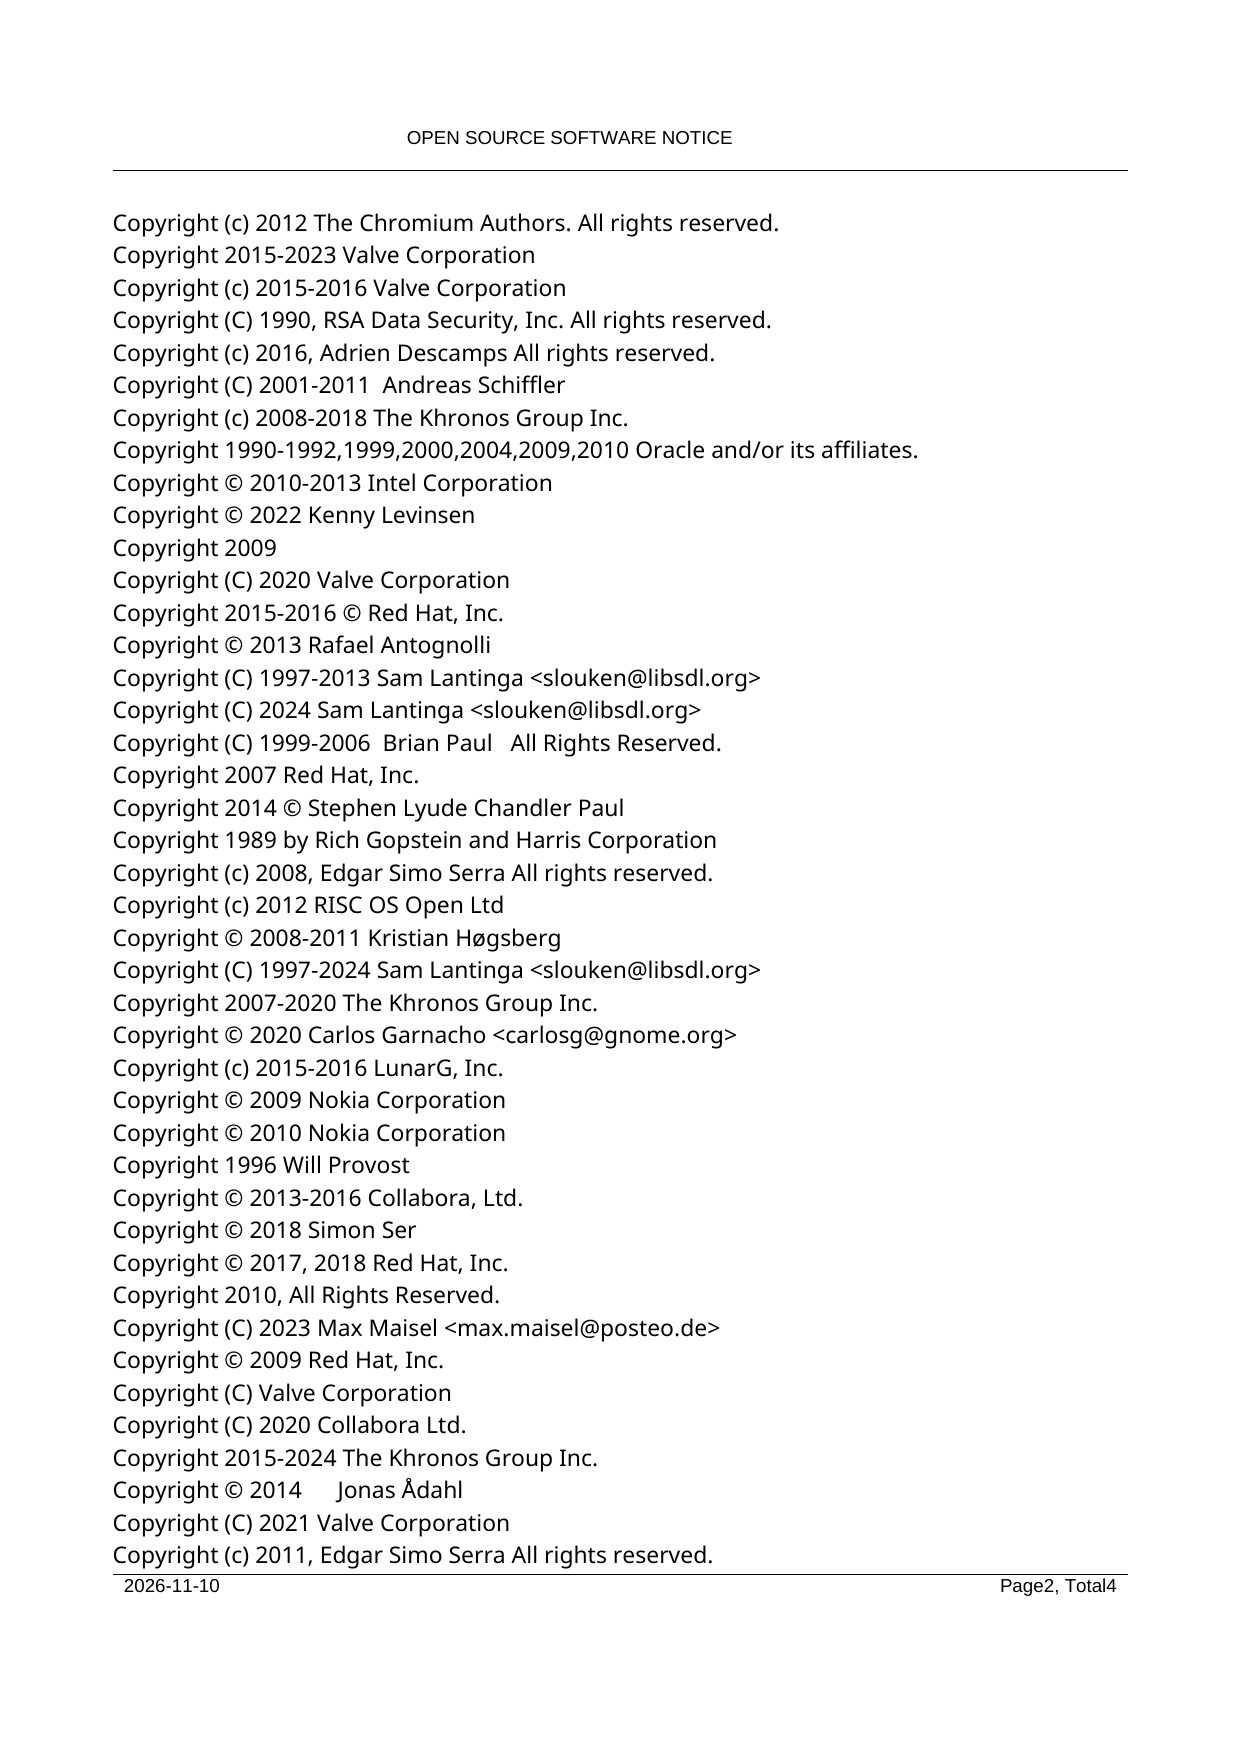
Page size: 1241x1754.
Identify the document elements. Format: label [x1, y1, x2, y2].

text [112, 206, 1128, 1571]
